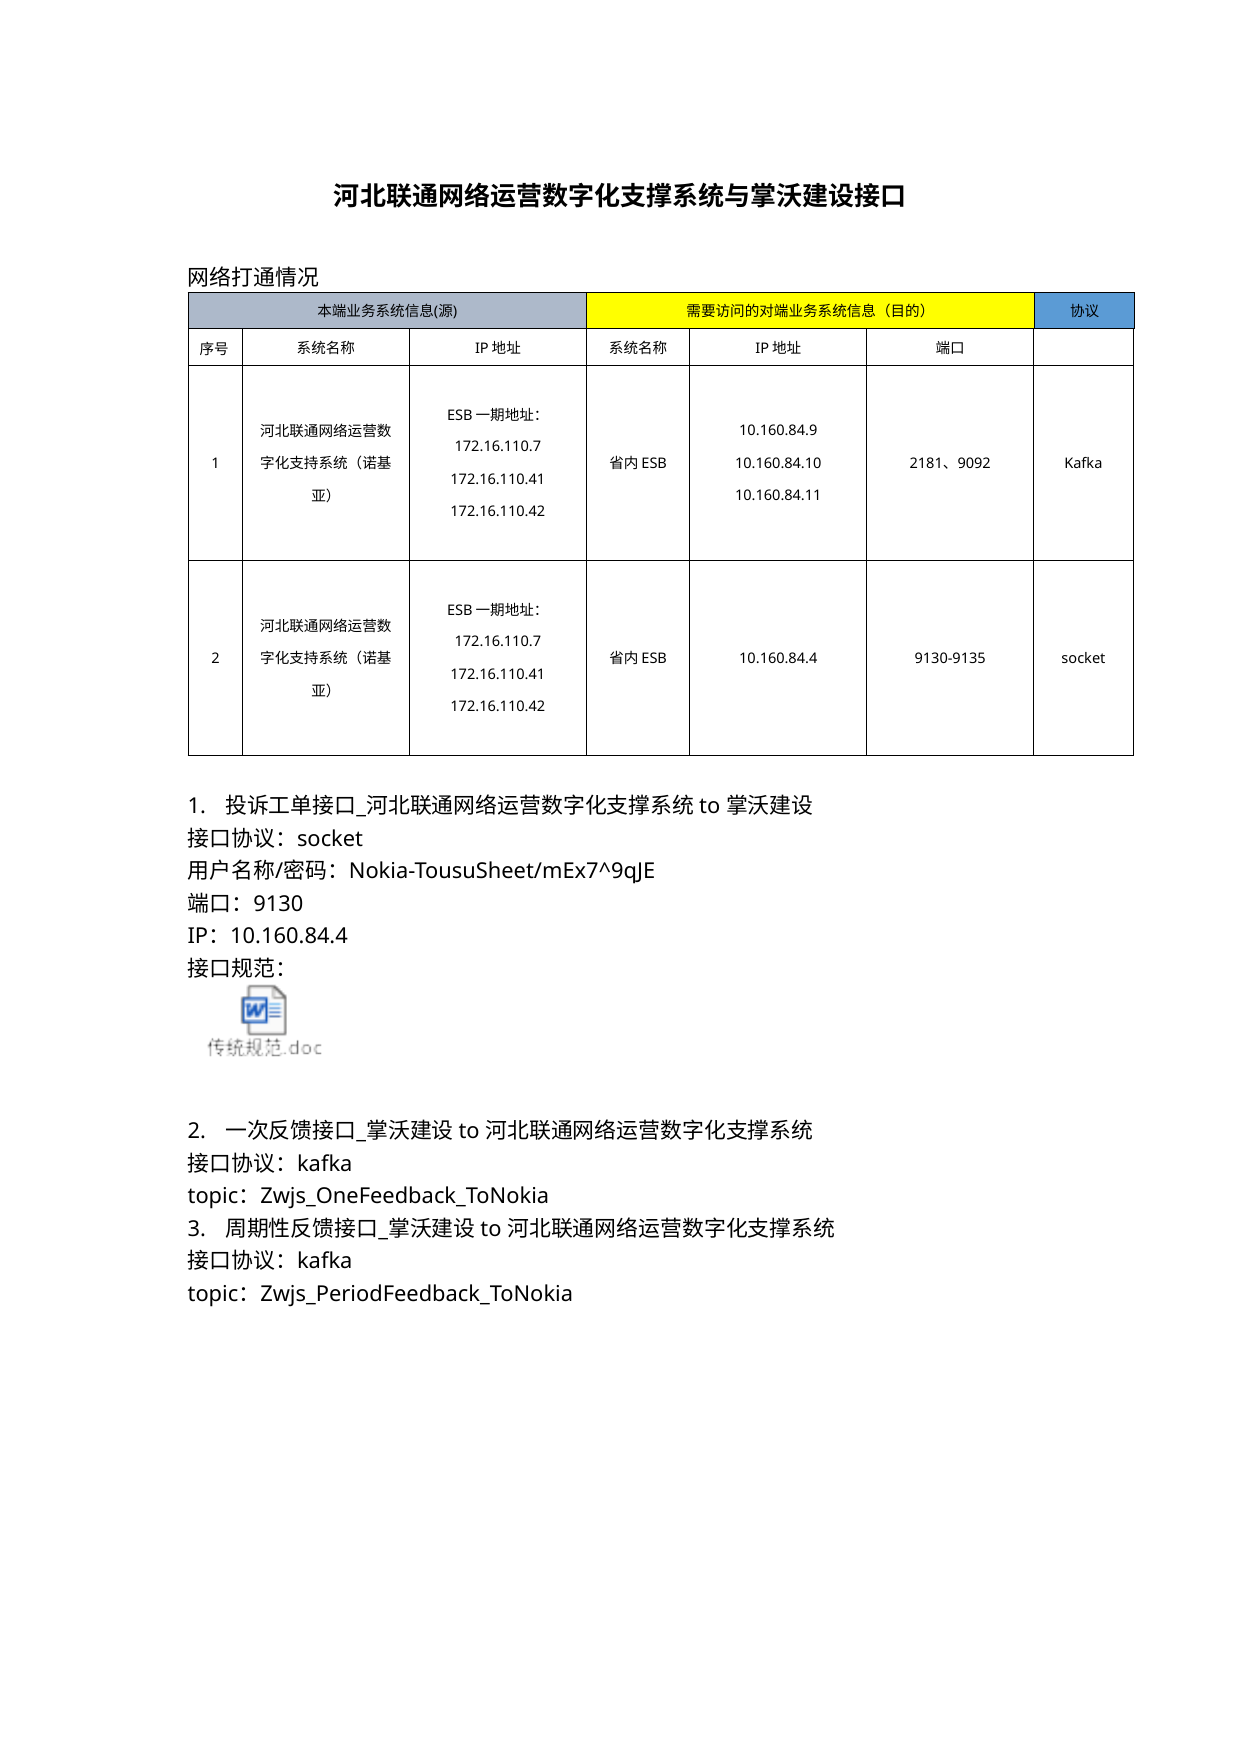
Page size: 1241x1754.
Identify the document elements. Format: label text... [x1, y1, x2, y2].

table_cell 2 [189, 561, 242, 754]
text 网络打通情况 [187, 259, 1053, 292]
text topic：Zwjs_PeriodFeedback_ToNokia [187, 1276, 1053, 1308]
table_cell 10.160.84.4 [690, 561, 866, 754]
table_cell 河北联通网络运营数字化支持系统（诺基亚） [243, 366, 409, 559]
text IP：10.160.84.4 [187, 918, 1053, 951]
table_cell IP地址 [410, 329, 586, 364]
text 接口协议：kafka [187, 1146, 1053, 1178]
table_cell 省内ESB [587, 366, 689, 559]
table_header 本端业务系统信息(源) [189, 293, 586, 328]
table_cell 端口 [867, 329, 1033, 364]
text 接口协议：socket [187, 821, 1053, 853]
text topic：Zwjs_OneFeedback_ToNokia [187, 1178, 1053, 1211]
table_cell 系统名称 [243, 329, 409, 364]
text 用户名称/密码：Nokia-TousuSheet/mEx7^9qJE [187, 853, 1053, 886]
table_cell 系统名称 [587, 329, 689, 364]
text 接口协议：kafka [187, 1243, 1053, 1276]
table_cell [1034, 329, 1133, 364]
list 周期性反馈接口_掌沃建设 to 河北联通网络运营数字化支撑系统 [187, 1211, 1053, 1243]
table_cell ESB一期地址：172.16.110.7 172.16.110.41 172.16.110.42 [410, 366, 586, 559]
text 河北联通网络运营数字化支撑系统与掌沃建设接口 [187, 162, 1053, 227]
text 接口规范： [187, 951, 1053, 983]
table_cell socket [1034, 561, 1133, 754]
table_cell Kafka [1034, 366, 1133, 559]
table_cell 1 [189, 366, 242, 559]
table_cell 10.160.84.9 10.160.84.10 10.160.84.11 [690, 366, 866, 559]
table_cell 省内ESB [587, 561, 689, 754]
table_cell 河北联通网络运营数字化支持系统（诺基亚） [243, 561, 409, 754]
table_header 协议 [1035, 293, 1134, 328]
table_cell ESB一期地址：172.16.110.7 172.16.110.41 172.16.110.42 [410, 561, 586, 754]
table_header 需要访问的对端业务系统信息（目的） [587, 293, 1034, 328]
text 端口：9130 [187, 886, 1053, 918]
table_cell 序号 [189, 329, 242, 364]
table_cell IP地址 [690, 329, 866, 364]
table_cell 9130-9135 [867, 561, 1033, 754]
list 投诉工单接口_河北联通网络运营数字化支撑系统 to 掌沃建设 [187, 788, 1053, 821]
list 一次反馈接口_掌沃建设 to 河北联通网络运营数字化支撑系统 [187, 1113, 1053, 1146]
table_cell 2181、9092 [867, 366, 1033, 559]
